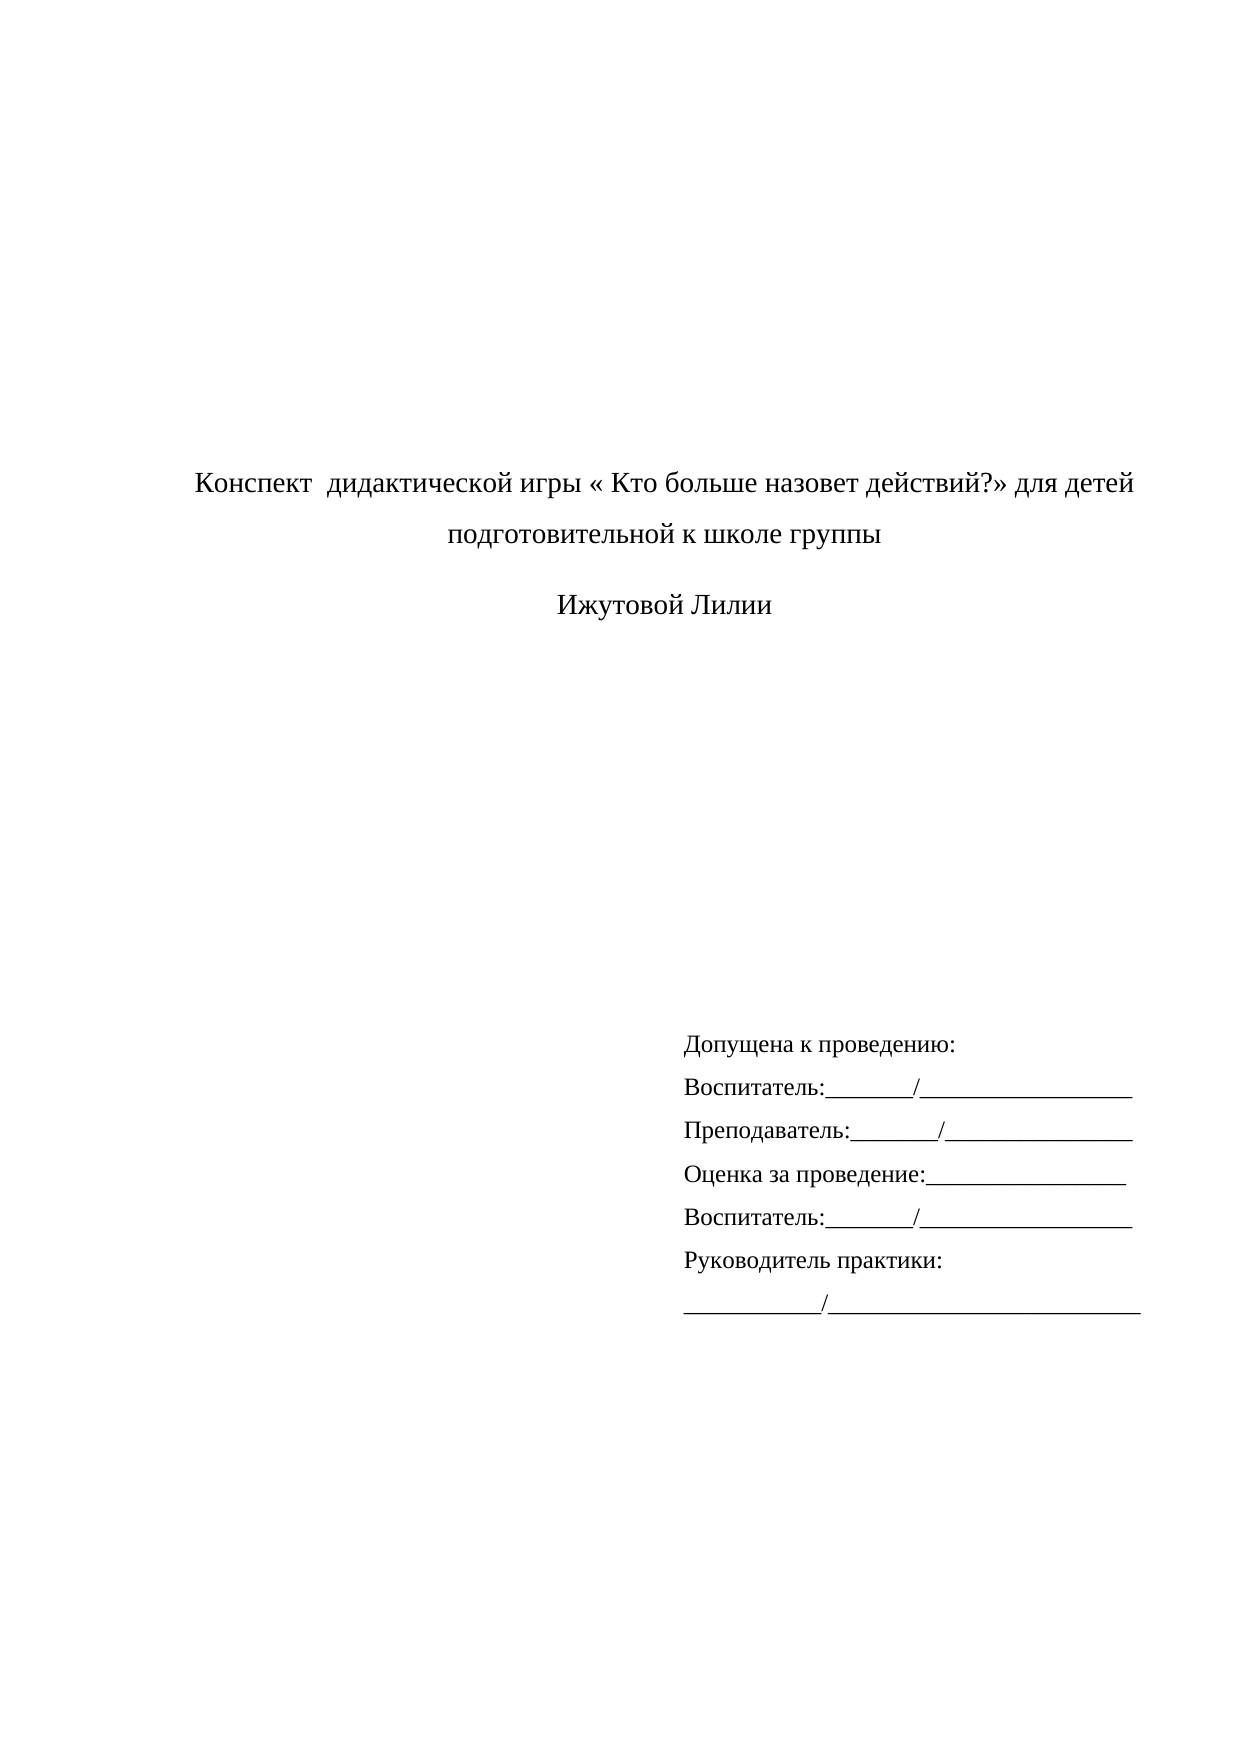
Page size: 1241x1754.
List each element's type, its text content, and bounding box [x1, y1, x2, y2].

text Воспитатель:_______/_________________ [177, 1202, 1152, 1231]
text Руководитель практики: [177, 1245, 1152, 1274]
text Воспитатель:_______/_________________ [177, 1072, 1152, 1101]
text Оценка за проведение:________________ [177, 1159, 1152, 1187]
text Допущена к проведению: [177, 1029, 1152, 1058]
text Ижутовой Лилии [177, 587, 1152, 621]
text Преподаватель:_______/_______________ [177, 1116, 1152, 1144]
text Конспект дидактической игры « Кто больше назовет действий?» для детей подготовительной к школе группы [177, 466, 1152, 549]
text ___________/_________________________ [177, 1288, 1152, 1317]
